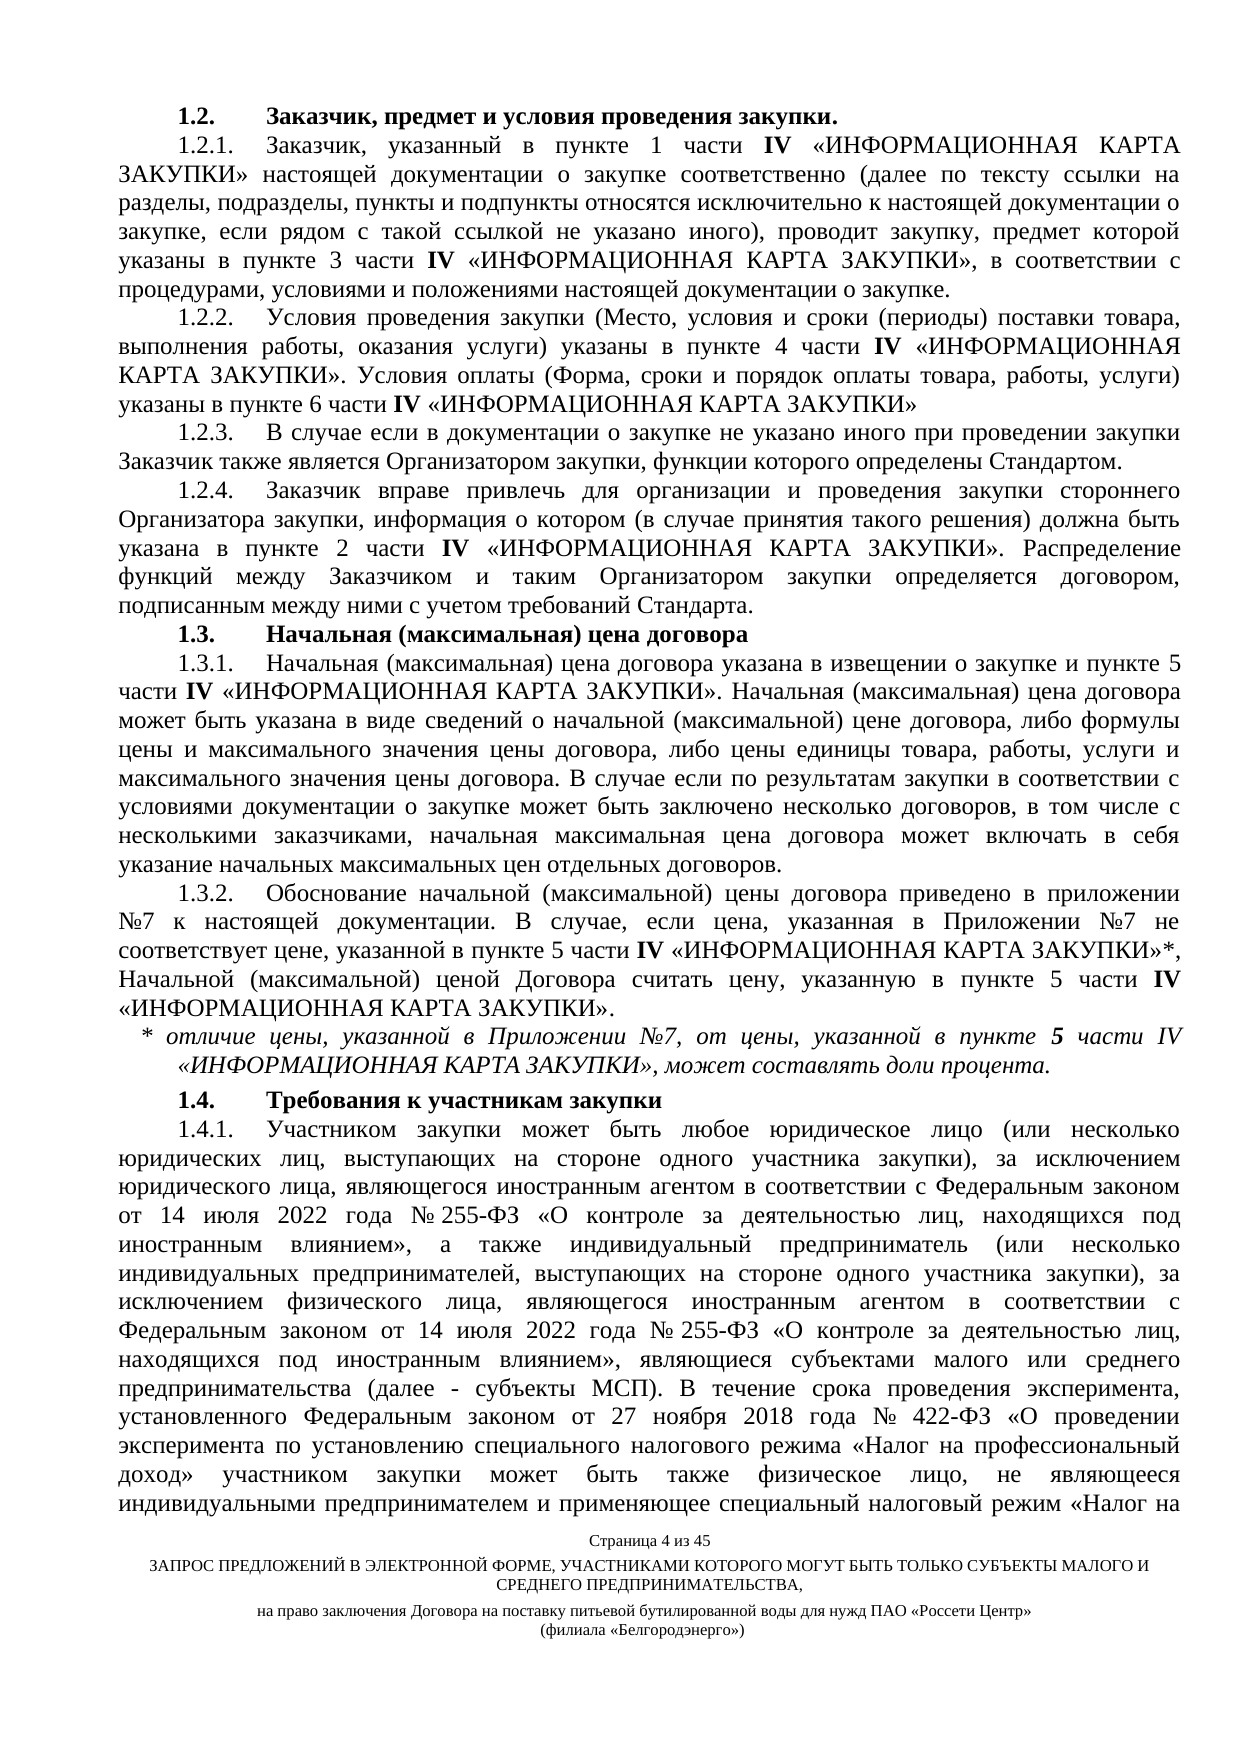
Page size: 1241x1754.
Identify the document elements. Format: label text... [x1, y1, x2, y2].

list * отличие цены, указанной в Приложении №7, от цены, указанной в пункте 5 части IV «ИНФОРМАЦИОННАЯ КАРТА ЗАКУПКИ», может составлять доли процента. [140, 1021, 1181, 1079]
subtitle Начальная (максимальная) цена договора [118, 619, 1181, 648]
subtitle Заказчик, указанный в пункте 1 части IV «ИНФОРМАЦИОННАЯ КАРТА ЗАКУПКИ» настоящей документации о закупке соответственно (далее по тексту ссылки на разделы, подразделы, пункты и подпункты относятся исключительно к настоящей документации о закупке, если рядом с такой ссылкой не указано иного), проводит закупку, предмет которой указаны в пункте 3 части IV «ИНФОРМАЦИОННАЯ КАРТА ЗАКУПКИ», в соответствии с процедурами, условиями и положениями настоящей документации о закупке. [118, 130, 1181, 302]
subtitle В случае если в документации о закупке не указано иного при проведении закупки Заказчик также является Организатором закупки, функции которого определены Стандартом. [118, 417, 1181, 475]
subtitle Заказчик, предмет и условия проведения закупки. [118, 101, 1181, 130]
subtitle Обоснование начальной (максимальной) цены договора приведено в приложении №7 к настоящей документации. В случае, если цена, указанная в Приложении №7 не соответствует цене, указанной в пункте 5 части IV «ИНФОРМАЦИОННАЯ КАРТА ЗАКУПКИ»*, Начальной (максимальной) ценой Договора считать цену, указанную в пункте 5 части IV «ИНФОРМАЦИОННАЯ КАРТА ЗАКУПКИ». [118, 878, 1181, 1021]
subtitle Заказчик вправе привлечь для организации и проведения закупки стороннего Организатора закупки, информация о котором (в случае принятия такого решения) должна быть указана в пункте 2 части IV «ИНФОРМАЦИОННАЯ КАРТА ЗАКУПКИ». Распределение функций между Заказчиком и таким Организатором закупки определяется договором, подписанным между ними с учетом требований Стандарта. [118, 475, 1181, 619]
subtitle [118, 1114, 1181, 1516]
subtitle Начальная (максимальная) цена договора указана в извещении о закупке и пункте 5 части IV «ИНФОРМАЦИОННАЯ КАРТА ЗАКУПКИ». Начальная (максимальная) цена договора может быть указана в виде сведений о начальной (максимальной) цене договора, либо формулы цены и максимального значения цены договора, либо цены единицы товара, работы, услуги и максимального значения цены договора. В случае если по результатам закупки в соответствии с условиями документации о закупке может быть заключено несколько договоров, в том числе с несколькими заказчиками, начальная максимальная цена договора может включать в себя указание начальных максимальных цен отдельных договоров. [118, 648, 1181, 878]
subtitle Требования к участникам закупки [118, 1085, 1181, 1114]
subtitle Условия проведения закупки (Место, условия и сроки (периоды) поставки товара, выполнения работы, оказания услуги) указаны в пункте 4 части IV «ИНФОРМАЦИОННАЯ КАРТА ЗАКУПКИ». Условия оплаты (Форма, сроки и порядок оплаты товара, работы, услуги) указаны в пункте 6 части IV «ИНФОРМАЦИОННАЯ КАРТА ЗАКУПКИ» [118, 302, 1181, 417]
